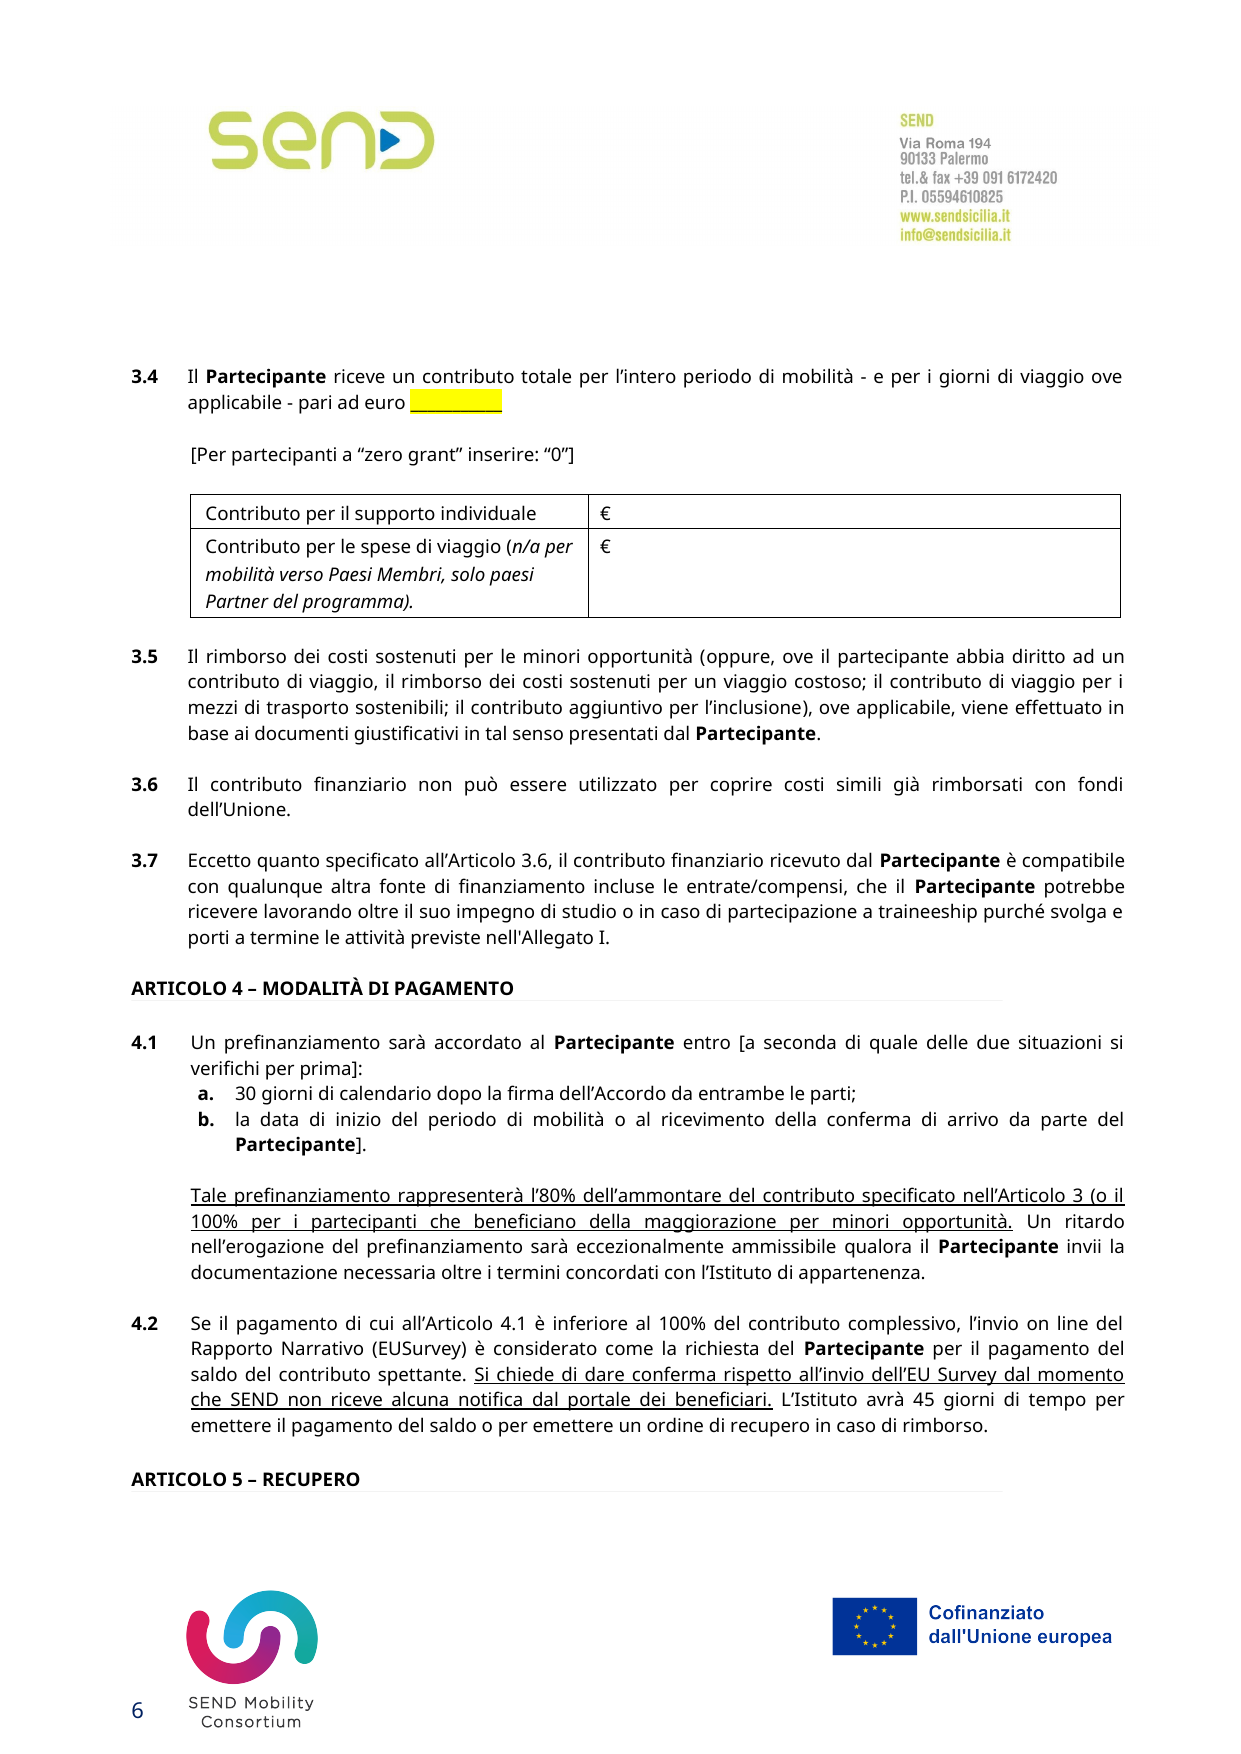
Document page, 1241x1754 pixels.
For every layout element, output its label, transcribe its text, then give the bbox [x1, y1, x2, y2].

list Se il pagamento di cui all’Articolo 4.1 è inferiore al 100% del contributo complessivo, l’invio on line del Rapporto Narrativo (EUSurvey) è considerato come la richiesta del Partecipante per il pagamento del saldo del contributo spettante. Si chiede di dare conferma rispetto all’invio dell’EU Survey dal momento che SEND non riceve alcuna notifica dal portale dei beneficiari. L’Istituto avrà 45 giorni di tempo per emettere il pagamento del saldo o per emettere un ordine di recupero in caso di rimborso. [131, 1310, 1125, 1438]
text [Per partecipanti a “zero grant” inserire: “0”] [190, 441, 1121, 467]
list Il Partecipante riceve un contributo totale per l’intero periodo di mobilità - e per i giorni di viaggio ove applicabile - pari ad euro ___________ [131, 363, 1125, 414]
text ARTICOLO 5 – RECUPERO [131, 1466, 1125, 1492]
table_cell € [589, 529, 1120, 617]
table_cell Contributo per le spese di viaggio (n/a per mobilità verso Paesi Membri, solo paesi Partner del programma). [191, 529, 588, 617]
list Il rimborso dei costi sostenuti per le minori opportunità (oppure, ove il partecipante abbia diritto ad un contributo di viaggio, il rimborso dei costi sostenuti per un viaggio costoso; il contributo di viaggio per i mezzi di trasporto sostenibili; il contributo aggiuntivo per l’inclusione), ove applicabile, viene effettuato in base ai documenti giustificativi in tal senso presentati dal Partecipante. [131, 643, 1125, 745]
picture [110, 106, 1161, 246]
list Il contributo finanziario non può essere utilizzato per coprire costi simili già rimborsati con fondi dell’Unione. [131, 771, 1125, 822]
text ARTICOLO 4 – MODALITÀ DI PAGAMENTO [131, 975, 1125, 1001]
table_header € [589, 495, 1120, 528]
list Eccetto quanto specificato all’Articolo 3.6, il contributo finanziario ricevuto dal Partecipante è compatibile con qualunque altra fonte di finanziamento incluse le entrate/compensi, che il Partecipante potrebbe ricevere lavorando oltre il suo impegno di studio o in caso di partecipazione a traineeship purché svolga e porti a termine le attività previste nell'Allegato I. [131, 847, 1125, 949]
picture [828, 1594, 1124, 1660]
picture [159, 1564, 345, 1754]
list 30 giorni di calendario dopo la firma dell’Accordo da entrambe le parti; [197, 1080, 1125, 1106]
list Un prefinanziamento sarà accordato al Partecipante entro [a seconda di quale delle due situazioni si verifichi per prima]: [131, 1029, 1125, 1080]
table_header Contributo per il supporto individuale [191, 495, 588, 528]
text Tale prefinanziamento rappresenterà l’80% dell’ammontare del contributo specificato nell’Articolo 3 (o il 100% per i partecipanti che beneficiano della maggiorazione per minori opportunità. Un ritardo nell’erogazione del prefinanziamento sarà eccezionalmente ammissibile qualora il Partecipante invii la documentazione necessaria oltre i termini concordati con l’Istituto di appartenenza. [190, 1205, 1125, 1284]
list la data di inizio del periodo di mobilità o al ricevimento della conferma di arrivo da parte del Partecipante]. [197, 1106, 1125, 1157]
